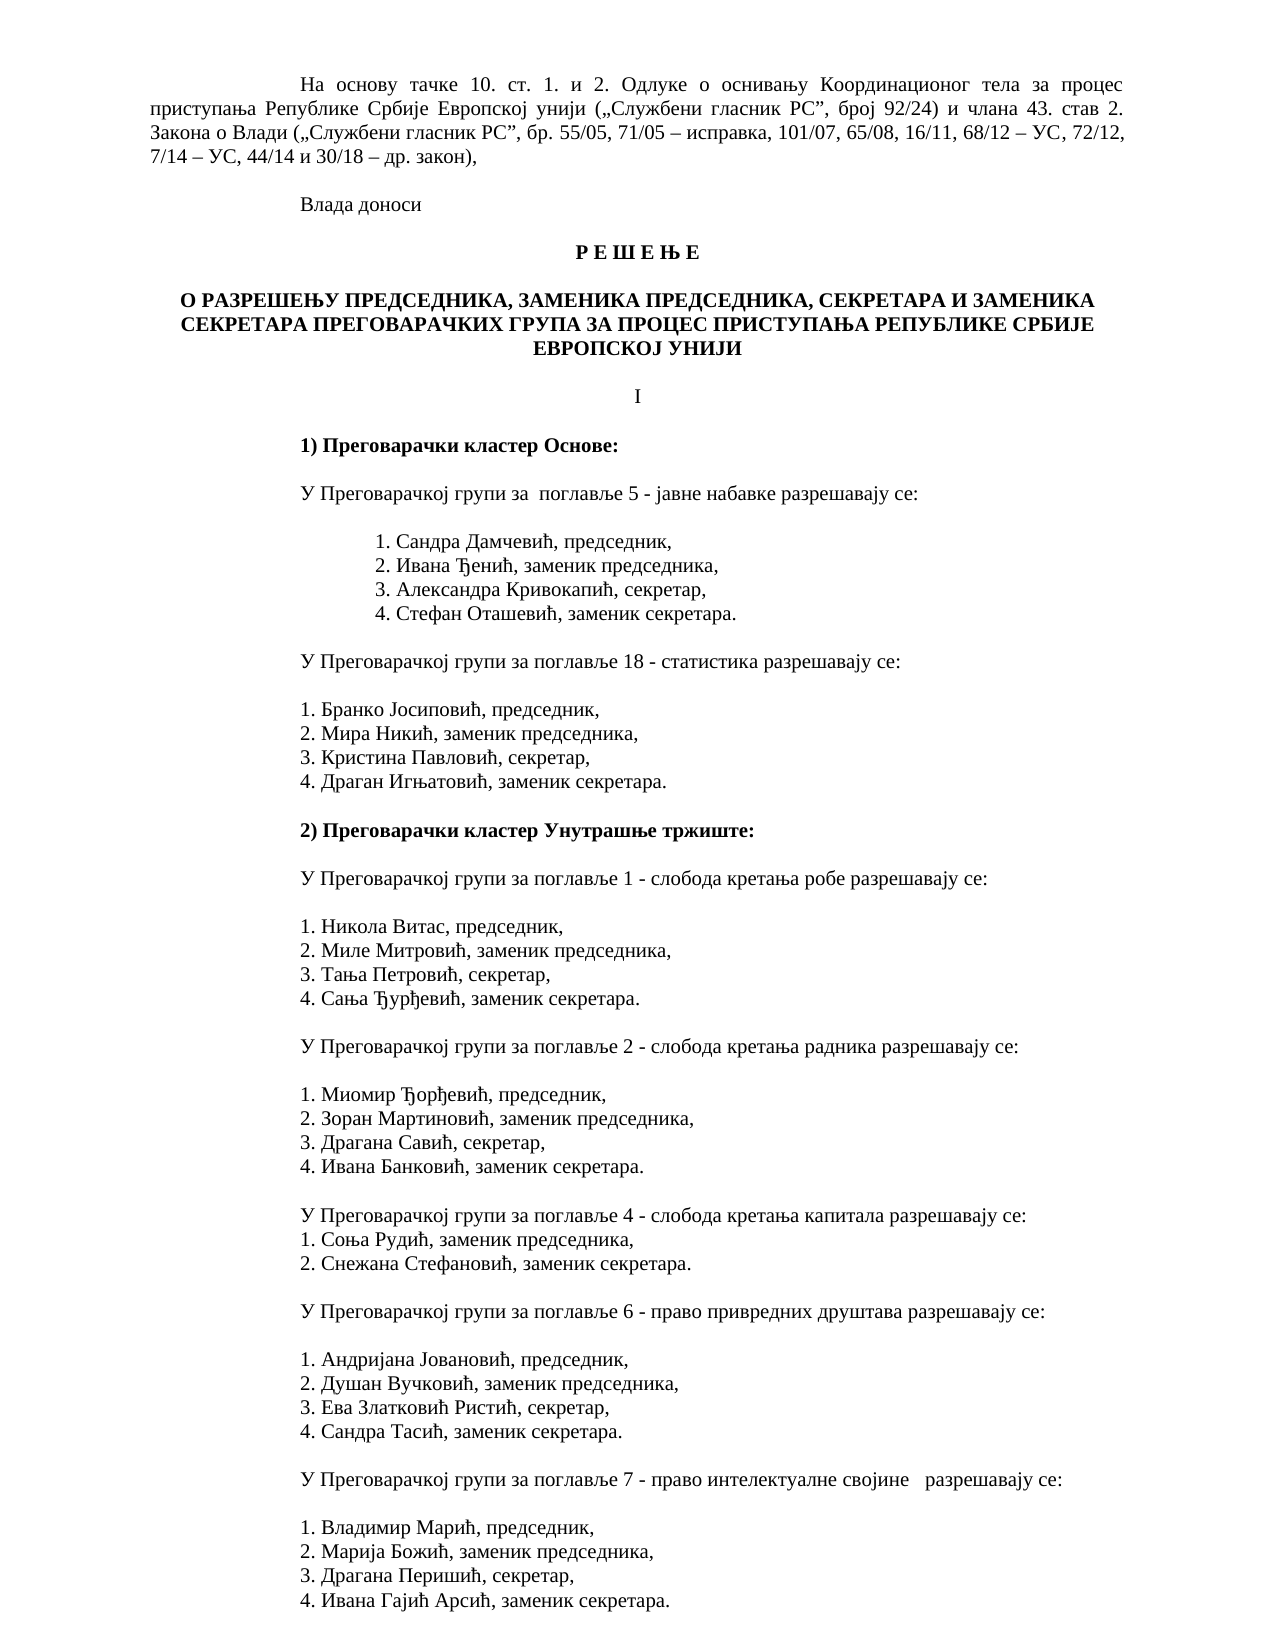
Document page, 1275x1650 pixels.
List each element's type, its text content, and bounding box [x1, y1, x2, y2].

list У Преговарачкој групи за поглавље 2 - слобода кретања радника разрешавају се: [150, 1034, 1125, 1058]
text 3. Кристина Павловић, секретар, [150, 745, 1125, 769]
list 4. Ивана Банковић, заменик секретара. [150, 1154, 1125, 1178]
list 3. Драгана Перишић, секретар, [150, 1563, 1125, 1587]
list У Преговарачкој групи за поглавље 7 - право интелектуалне својине разрешавају се: [150, 1467, 1125, 1491]
list 1. Миомир Ђорђевић, председник, [150, 1082, 1125, 1106]
list 1. Владимир Марић, председник, [150, 1515, 1125, 1539]
list У Преговарачкој групи за поглавље 6 - право привредних друштава разрешавају се: [150, 1299, 1125, 1323]
list 2. Марија Божић, заменик председника, [150, 1539, 1125, 1563]
text 4. Драган Игњатовић, заменик секретара. [150, 769, 1125, 793]
text На основу тачке 10. ст. 1. и 2. Одлуке о оснивању Координационог тела за процес приступања Републике Србије Европској унији („Службени гласник РС”, број 92/24) и члана 43. став 2. Закона о Влади („Службени гласник РС”, бр. 55/05, 71/05 – исправка, 101/07, 65/08, 16/11, 68/12 – УС, 72/12, 7/14 – УС, 44/14 и 30/18 – др. закон), [150, 72, 1125, 168]
list 3. Ева Златковић Ристић, секретар, [150, 1395, 1125, 1419]
text Влада доноси [150, 192, 1125, 216]
text У Преговарачкој групи за поглавље 18 - статистикa разрешавају се: [150, 649, 1125, 673]
text I [150, 384, 1125, 408]
list 3. Тања Петровић, секретар, [150, 962, 1125, 986]
list 3. Александра Кривокапић, секретар, [150, 577, 1125, 601]
list У Преговарачкој групи за поглавље 1 - слобода кретања робе разрешавају се: [150, 866, 1125, 890]
list 1. Андријана Јовановић, председник, [150, 1347, 1125, 1371]
text 2) Преговарачки кластер Унутрашње тржиште: [150, 817, 1125, 842]
list 4. Стефан Оташевић, заменик секретара. [150, 601, 1125, 625]
list 2. Душан Вучковић, заменик председника, [150, 1371, 1125, 1395]
list 2. Ивана Ђенић, заменик председника, [150, 553, 1125, 577]
text 1. Бранко Јосиповић, председник, [150, 697, 1125, 721]
list 4. Сања Ђурђевић, заменик секретара. [150, 986, 1125, 1010]
list У Преговарачкој групи за поглавље 4 - слобода кретања капитала разрешавају се: [150, 1202, 1125, 1227]
list 4. Сандра Тасић, заменик секретара. [150, 1419, 1125, 1443]
text 1) Преговарачки кластер Основе: [150, 432, 1125, 457]
text 2. Мира Никић, заменик председника, [150, 721, 1125, 745]
list 1. Соња Рудић, заменик председника, [150, 1227, 1125, 1251]
list У Преговарачкој групи за поглавље 5 - јавне набавке разрешавају се: [150, 481, 1125, 505]
list 4. Ивана Гајић Арсић, заменик секретара. [150, 1587, 1125, 1612]
list 2. Миле Митровић, заменик председника, [150, 938, 1125, 962]
list 1. Никола Витас, председник, [150, 914, 1125, 938]
list 2. Снежана Стефановић, заменик секретара. [150, 1251, 1125, 1275]
list 1. Сандра Дамчевић, председник, [150, 529, 1125, 553]
list 3. Драгана Савић, секретар, [150, 1130, 1125, 1154]
text О РАЗРЕШЕЊУ ПРЕДСЕДНИКА, ЗАМЕНИКА ПРЕДСЕДНИКА, СЕКРЕТАРА И ЗАМЕНИКА СЕКРЕТАРА ПРЕГОВАРАЧКИХ ГРУПА ЗА ПРОЦЕС ПРИСТУПАЊА РЕПУБЛИКЕ СРБИЈЕ ЕВРОПСКОЈ УНИЈИ [150, 288, 1125, 360]
list 2. Зоран Мартиновић, заменик председника, [150, 1106, 1125, 1130]
text Р Е Ш Е Њ Е [150, 240, 1125, 264]
